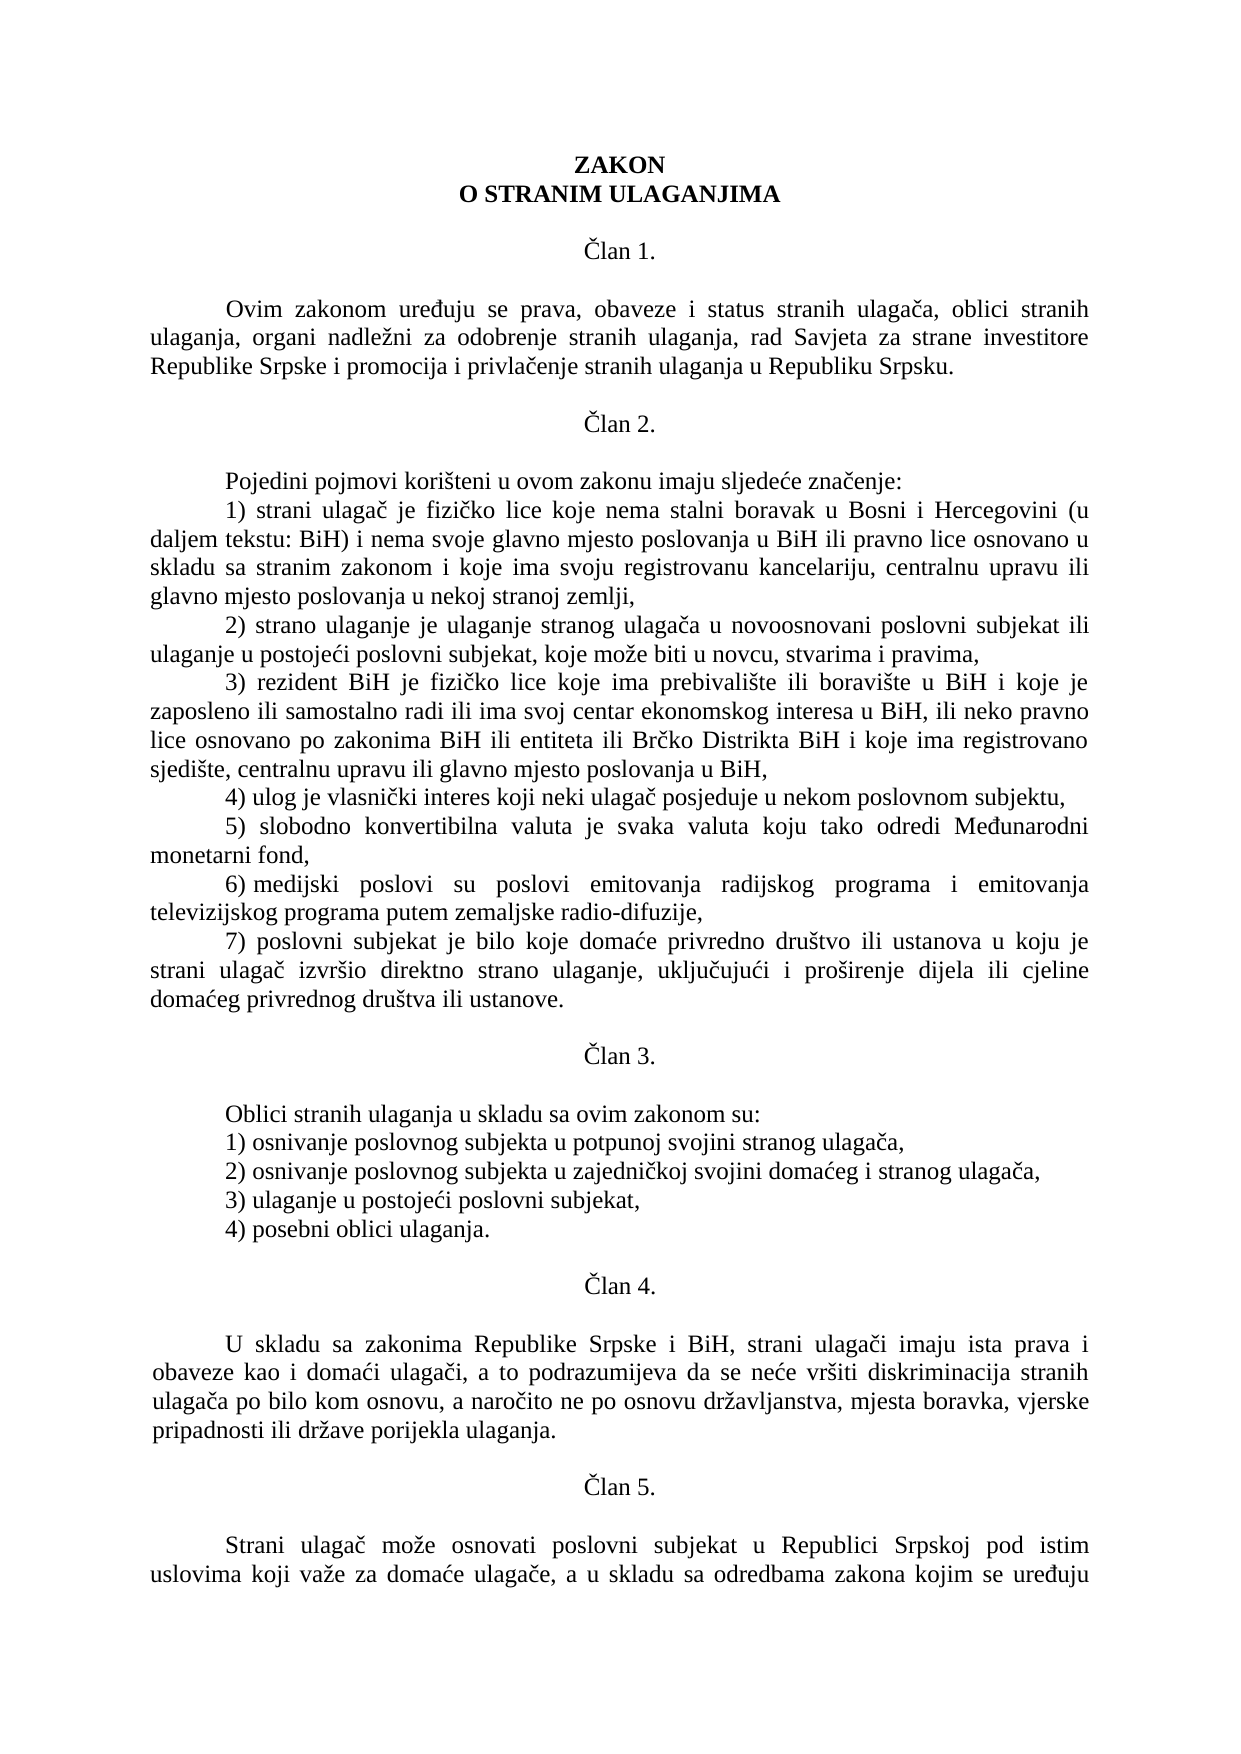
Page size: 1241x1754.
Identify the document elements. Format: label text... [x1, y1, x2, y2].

text 2) strano ulaganje je ulaganje stranog ulagača u novoosnovani poslovni subjekat ili ulaganje u postojeći poslovni subjekat, koje može biti u novcu, stvarima i pravima, [150, 610, 1090, 667]
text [150, 1530, 1090, 1587]
text Član 2. [149, 409, 1090, 437]
text 6) medijski poslovi su poslovi emitovanja radijskog programa i emitovanja televizijskog programa putem zemaljske radio-difuzije, [150, 869, 1090, 926]
text ZAKON [149, 150, 1090, 179]
text O STRANIM ULAGANJIMA [149, 179, 1090, 207]
text U skladu sa zakonima Republike Srpske i BiH, strani ulagači imaju ista prava i obaveze kao i domaći ulagači, a to podrazumijeva da se neće vršiti diskriminacija stranih ulagača po bilo kom osnovu, a naročito ne po osnovu državljanstva, mjesta boravka, vjerske pripadnosti ili države porijekla ulaganja. [152, 1329, 1090, 1444]
text Član 5. [149, 1472, 1090, 1501]
text Pojedini pojmovi korišteni u ovom zakonu imaju sljedeće značenje: [150, 466, 1090, 495]
text 1) strani ulagač je fizičko lice koje nema stalni boravak u Bosni i Hercegovini (u daljem tekstu: BiH) i nema svoje glavno mjesto poslovanja u BiH ili pravno lice osnovano u skladu sa stranim zakonom i koje ima svoju registrovanu kancelariju, centralnu upravu ili glavno mjesto poslovanja u nekoj stranoj zemlji, [150, 495, 1090, 610]
text 3) ulaganje u postojeći poslovni subjekat, [150, 1185, 1090, 1214]
text 3) rezident BiH je fizičko lice koje ima prebivalište ili boravište u BiH i koje je zaposleno ili samostalno radi ili ima svoj centar ekonomskog interesa u BiH, ili neko pravno lice osnovano po zakonima BiH ili entiteta ili Brčko Distrikta BiH i koje ima registrovano sjedište, centralnu upravu ili glavno mjesto poslovanja u BiH, [150, 667, 1090, 782]
list 1) osnivanje poslovnog subjekta u potpunoj svojini stranog ulagača, [150, 1127, 1090, 1156]
text Član 1. [149, 236, 1090, 265]
text 5) slobodno konvertibilna valuta je svaka valuta koju tako odredi Međunarodni monetarni fond, [150, 811, 1090, 869]
list 2) osnivanje poslovnog subjekta u zajedničkoj svojini domaćeg i stranog ulagača, [150, 1156, 1090, 1185]
text 7) poslovni subjekat je bilo koje domaće privredno društvo ili ustanova u koju je strani ulagač izvršio direktno strano ulaganje, uključujući i proširenje dijela ili cjeline domaćeg privrednog društva ili ustanove. [150, 926, 1090, 1012]
text 4) ulog je vlasnički interes koji neki ulagač posjeduje u nekom poslovnom subjektu, [150, 782, 1090, 811]
text 4) posebni oblici ulaganja. [150, 1214, 1090, 1242]
text Oblici stranih ulaganja u skladu sa ovim zakonom su: [150, 1099, 1090, 1127]
text Ovim zakonom uređuju se prava, obaveze i status stranih ulagača, oblici stranih ulaganja, organi nadležni za odobrenje stranih ulaganja, rad Savjeta za strane investitore Republike Srpske i promocija i privlačenje stranih ulaganja u Republiku Srpsku. [150, 294, 1090, 380]
text Član 3. [149, 1041, 1090, 1070]
text Član 4. [150, 1271, 1090, 1300]
